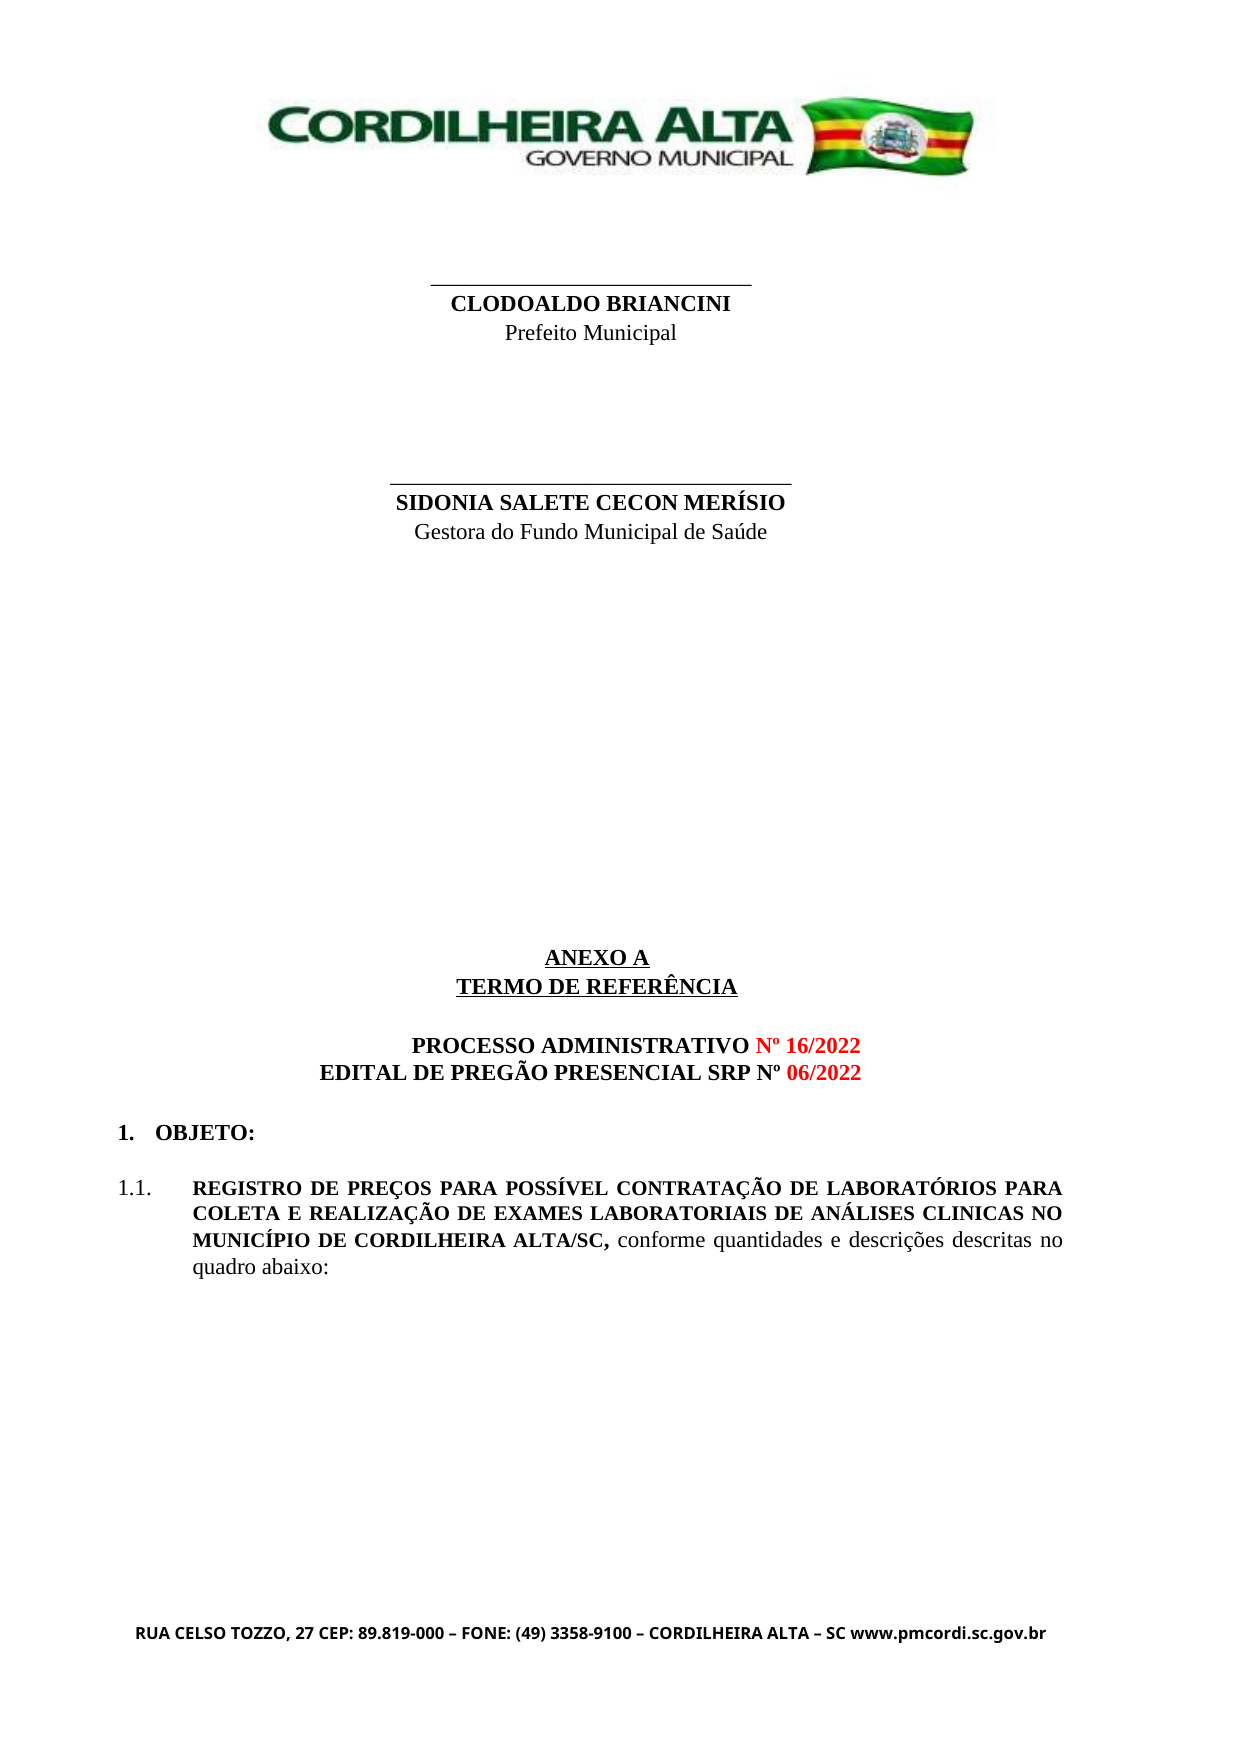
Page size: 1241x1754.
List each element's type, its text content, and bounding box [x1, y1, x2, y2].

text PROCESSO ADMINISTRATIVO Nº 16/2022 [117, 1032, 1063, 1058]
picture [245, 73, 997, 201]
list REGISTRO DE PREÇOS PARA POSSÍVEL CONTRATAÇÃO DE LABORATÓRIOS PARA COLETA E REALIZAÇÃO DE EXAMES LABORATORIAIS DE ANÁLISES CLINICAS NO MUNICÍPIO DE CORDILHEIRA ALTA/SC, conforme quantidades e descrições descritas no quadro abaixo: [117, 1174, 1063, 1279]
text Prefeito Municipal [118, 319, 1063, 345]
subtitle OBJETO: [117, 1119, 1063, 1146]
text Gestora do Fundo Municipal de Saúde [118, 518, 1063, 544]
text ___________________________________ [118, 461, 1063, 487]
text ____________________________ [118, 262, 1063, 288]
text CLODOALDO BRIANCINI [118, 290, 1063, 317]
text SIDONIA SALETE CECON MERÍSIO [118, 489, 1063, 516]
text ANEXO A [124, 944, 1063, 971]
text EDITAL DE PREGÃO PRESENCIAL SRP Nº 06/2022 [117, 1059, 1063, 1086]
text TERMO DE REFERÊNCIA [124, 973, 1063, 999]
